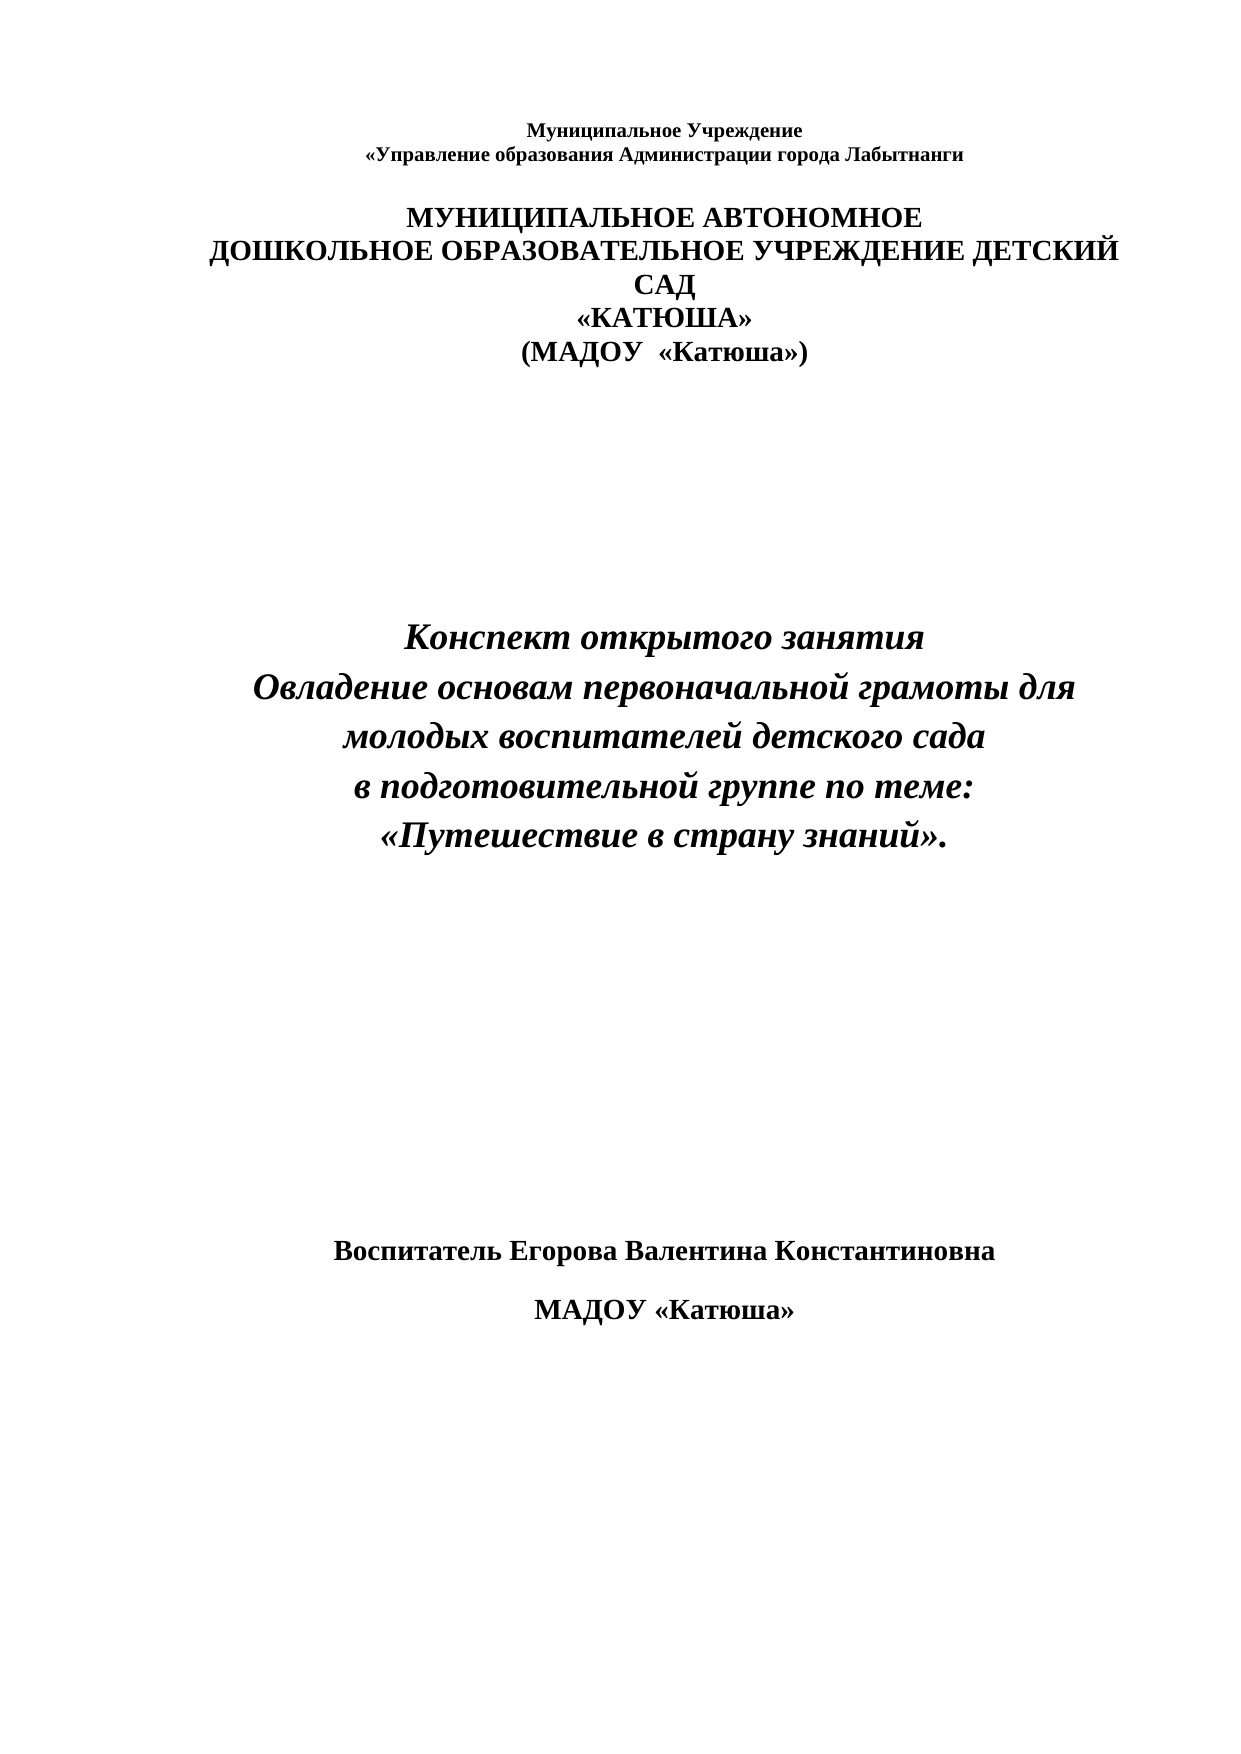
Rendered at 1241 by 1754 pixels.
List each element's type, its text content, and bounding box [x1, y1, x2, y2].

text Муниципальное Учреждение [177, 118, 1152, 142]
text ДОШКОЛЬНОЕ ОБРАЗОВАТЕЛЬНОЕ УЧРЕЖДЕНИЕ ДЕТСКИЙ САД [177, 233, 1152, 300]
text «КАТЮША» [177, 300, 1152, 334]
text Воспитатель Егорова Валентина Константиновна [177, 1233, 1152, 1267]
text Овладение основам первоначальной грамоты для молодых воспитателей детского сада [177, 664, 1152, 757]
text МАДОУ «Катюша» [177, 1292, 1152, 1326]
text Конспект открытого занятия [177, 614, 1152, 658]
text «Управление образования Администрации города Лабытнанги [177, 142, 1152, 166]
text «Путешествие в страну знаний». [177, 813, 1152, 856]
text (МАДОУ «Катюша») [177, 334, 1152, 367]
text в подготовительной группе по теме: [177, 763, 1152, 806]
text МУНИЦИПАЛЬНОЕ АВТОНОМНОЕ [177, 200, 1152, 233]
